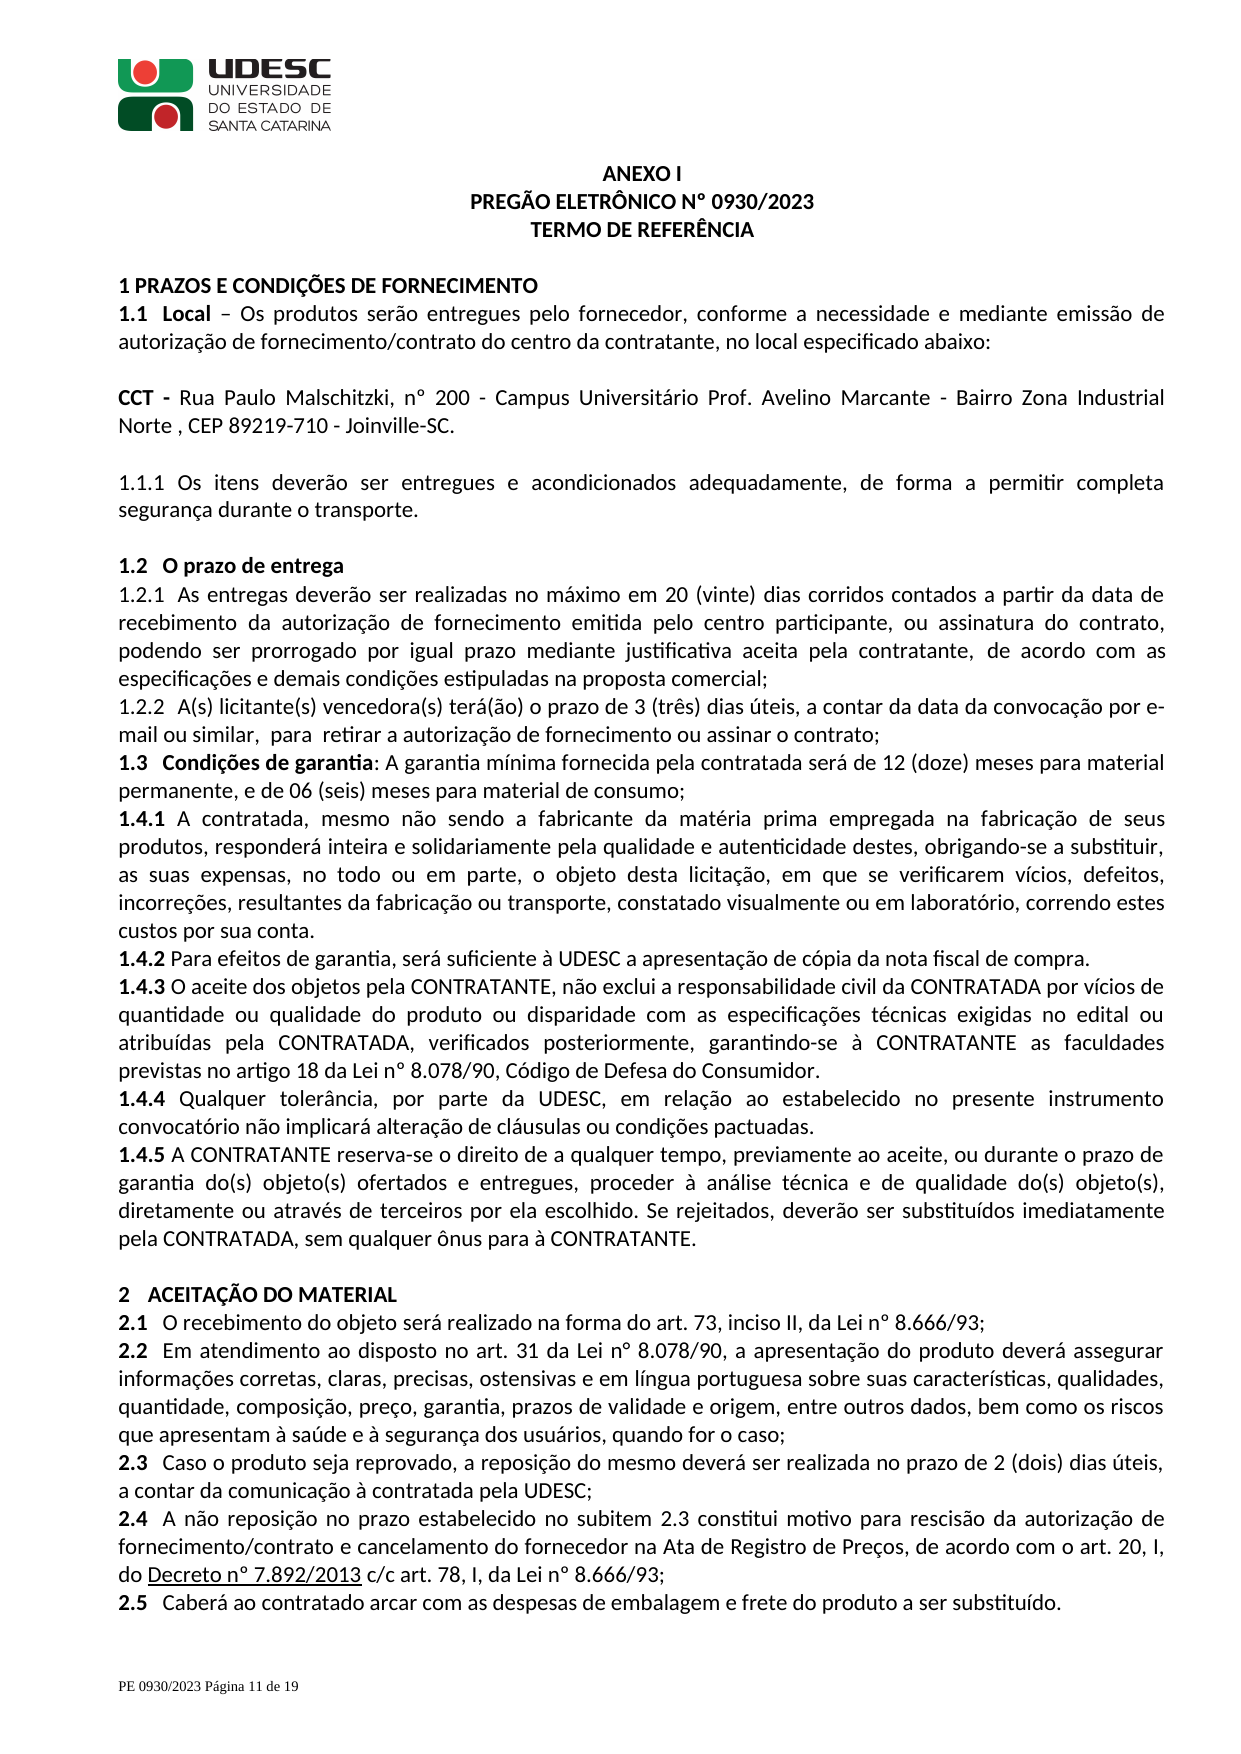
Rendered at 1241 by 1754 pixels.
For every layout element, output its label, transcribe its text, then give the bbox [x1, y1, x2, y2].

list As entregas deverão ser realizadas no máximo em 20 (vinte) dias corridos contados a partir da data de recebimento da autorização de fornecimento emitida pelo centro participante, ou assinatura do contrato, podendo ser prorrogado por igual prazo mediante justificativa aceita pela contratante, de acordo com as especificações e demais condições estipuladas na proposta comercial; [118, 580, 1166, 692]
text 1.4.5 A CONTRATANTE reserva-se o direito de a qualquer tempo, previamente ao aceite, ou durante o prazo de garantia do(s) objeto(s) ofertados e entregues, proceder à análise técnica e de qualidade do(s) objeto(s), diretamente ou através de terceiros por ela escolhido. Se rejeitados, deverão ser substituídos imediatamente pela CONTRATADA, sem qualquer ônus para à CONTRATANTE. [118, 1140, 1166, 1252]
text 1.4.2 Para efeitos de garantia, será suficiente à UDESC a apresentação de cópia da nota fiscal de compra. [118, 944, 1166, 972]
list ACEITAÇÃO DO MATERIAL [118, 1280, 1166, 1308]
list Caberá ao contratado arcar com as despesas de embalagem e frete do produto a ser substituído. [118, 1588, 1166, 1616]
list Condições de garantia: A garantia mínima fornecida pela contratada será de 12 (doze) meses para material permanente, e de 06 (seis) meses para material de consumo; [118, 748, 1166, 804]
list Caso o produto seja reprovado, a reposição do mesmo deverá ser realizada no prazo de 2 (dois) dias úteis, a contar da comunicação à contratada pela UDESC; [118, 1448, 1166, 1504]
text PREGÃO ELETRÔNICO Nº 0930/2023 [118, 187, 1166, 215]
text 1.4.3 O aceite dos objetos pela CONTRATANTE, não exclui a responsabilidade civil da CONTRATADA por vícios de quantidade ou qualidade do produto ou disparidade com as especificações técnicas exigidas no edital ou atribuídas pela CONTRATADA, verificados posteriormente, garantindo-se à CONTRATANTE as faculdades previstas no artigo 18 da Lei nº 8.078/90, Código de Defesa do Consumidor. [118, 972, 1166, 1084]
list Os itens deverão ser entregues e acondicionados adequadamente, de forma a permitir completa segurança durante o transporte. [118, 468, 1166, 524]
text 1.4.4 Qualquer tolerância, por parte da UDESC, em relação ao estabelecido no presente instrumento convocatório não implicará alteração de cláusulas ou condições pactuadas. [118, 1084, 1166, 1140]
list A(s) licitante(s) vencedora(s) terá(ão) o prazo de 3 (três) dias úteis, a contar da data da convocação por e-mail ou similar, para retirar a autorização de fornecimento ou assinar o contrato; [118, 692, 1166, 748]
text TERMO DE REFERÊNCIA [118, 215, 1166, 243]
text CCT - Rua Paulo Malschitzki, nº 200 - Campus Universitário Prof. Avelino Marcante - Bairro Zona Industrial Norte , CEP 89219-710 - Joinville-SC. [118, 383, 1166, 439]
picture [118, 59, 331, 131]
list O recebimento do objeto será realizado na forma do art. 73, inciso II, da Lei nº 8.666/93; [118, 1308, 1166, 1336]
text ANEXO I [118, 159, 1166, 187]
list Local – Os produtos serão entregues pelo fornecedor, conforme a necessidade e mediante emissão de autorização de fornecimento/contrato do centro da contratante, no local especificado abaixo: [118, 299, 1166, 356]
list O prazo de entrega [118, 552, 1166, 580]
list A não reposição no prazo estabelecido no subitem 2.3 constitui motivo para rescisão da autorização de fornecimento/contrato e cancelamento do fornecedor na Ata de Registro de Preços, de acordo com o art. 20, I, do Decreto nº 7.892/2013 c/c art. 78, I, da Lei nº 8.666/93; [118, 1504, 1166, 1588]
list Em atendimento ao disposto no art. 31 da Lei n° 8.078/90, a apresentação do produto deverá assegurar informações corretas, claras, precisas, ostensivas e em língua portuguesa sobre suas características, qualidades, quantidade, composição, preço, garantia, prazos de validade e origem, entre outros dados, bem como os riscos que apresentam à saúde e à segurança dos usuários, quando for o caso; [118, 1336, 1166, 1448]
text 1 PRAZOS E CONDIÇÕES DE FORNECIMENTO [118, 271, 1166, 299]
text 1.4.1 A contratada, mesmo não sendo a fabricante da matéria prima empregada na fabricação de seus produtos, responderá inteira e solidariamente pela qualidade e autenticidade destes, obrigando-se a substituir, as suas expensas, no todo ou em parte, o objeto desta licitação, em que se verificarem vícios, defeitos, incorreções, resultantes da fabricação ou transporte, constatado visualmente ou em laboratório, correndo estes custos por sua conta. [118, 804, 1166, 944]
